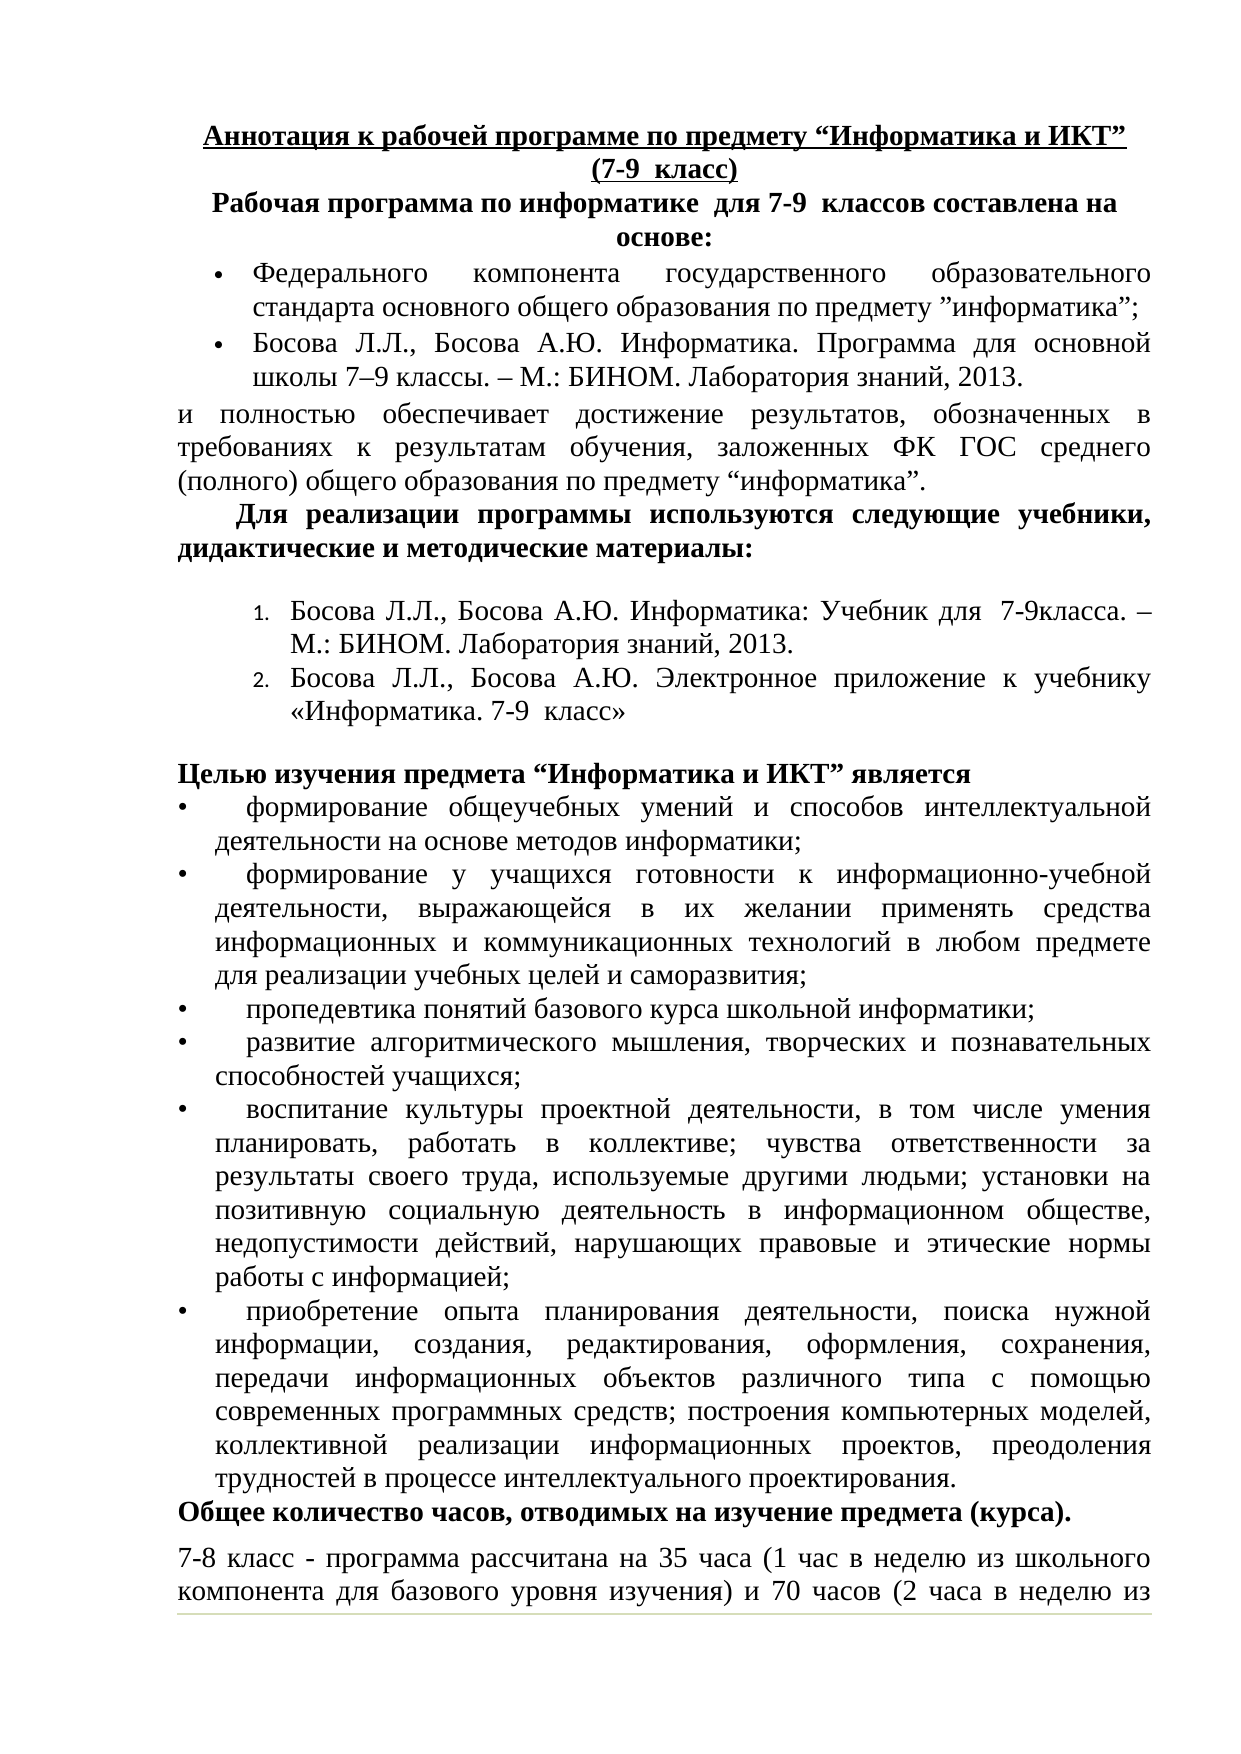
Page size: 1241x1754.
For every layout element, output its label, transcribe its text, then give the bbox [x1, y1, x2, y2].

text Целью изучения предмета “Информатика и ИКТ” является [177, 756, 1152, 789]
list Босова Л.Л., Босова А.Ю. Информатика. Программа для основной школы 7–9 классы. – М.: БИНОМ. Лаборатория знаний, 2013. [215, 326, 1152, 393]
text • пропедевтика понятий базового курса школьной информатики; [177, 991, 1152, 1024]
text • формирование общеучебных умений и способов интеллектуальной деятельности на основе методов информатики; [177, 789, 1152, 857]
text • приобретение опыта планирования деятельности, поиска нужной информации, создания, редактирования, оформления, сохранения, передачи информационных объектов различного типа с помощью современных программных средств; построения компьютерных моделей, коллективной реализации информационных проектов, преодоления трудностей в процессе интеллектуального проектирования. [177, 1293, 1152, 1494]
text и полностью обеспечивает достижение результатов, обозначенных в требованиях к результатам обучения, заложенных ФК ГОС среднего (полного) общего образования по предмету “информатика”. [177, 396, 1152, 496]
text Аннотация к рабочей программе по предмету “Информатика и ИКТ” [177, 118, 1152, 152]
text Общее количество часов, отводимых на изучение предмета (курса). [177, 1494, 1152, 1527]
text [177, 1540, 1152, 1613]
text • воспитание культуры проектной деятельности, в том числе умения планировать, работать в коллективе; чувства ответственности за результаты своего труда, используемые другими людьми; установки на позитивную социальную деятельность в информационном обществе, недопустимости действий, нарушающих правовые и этические нормы работы с информацией; [177, 1091, 1152, 1293]
list Босова Л.Л., Босова А.Ю. Информатика: Учебник для 7-9класса. – М.: БИНОМ. Лаборатория знаний, 2013. [252, 593, 1152, 660]
list Федерального компонента государственного образовательного стандарта основного общего образования по предмету ”информатика”; [215, 255, 1152, 322]
text • формирование у учащихся готовности к информационно-учебной деятельности, выражающейся в их желании применять средства информационных и коммуникационных технологий в любом предмете для реализации учебных целей и саморазвития; [177, 857, 1152, 991]
text Рабочая программа по информатике для 7-9 классов составлена на основе: [177, 185, 1152, 252]
list Босова Л.Л., Босова А.Ю. Электронное приложение к учебнику «Информатика. 7-9 класс» [252, 660, 1152, 727]
text • развитие алгоритмического мышления, творческих и познавательных способностей учащихся; [177, 1024, 1152, 1091]
text (7-9 класс) [177, 152, 1152, 185]
text Для реализации программы используются следующие учебники, дидактические и методические материалы: [177, 496, 1152, 563]
